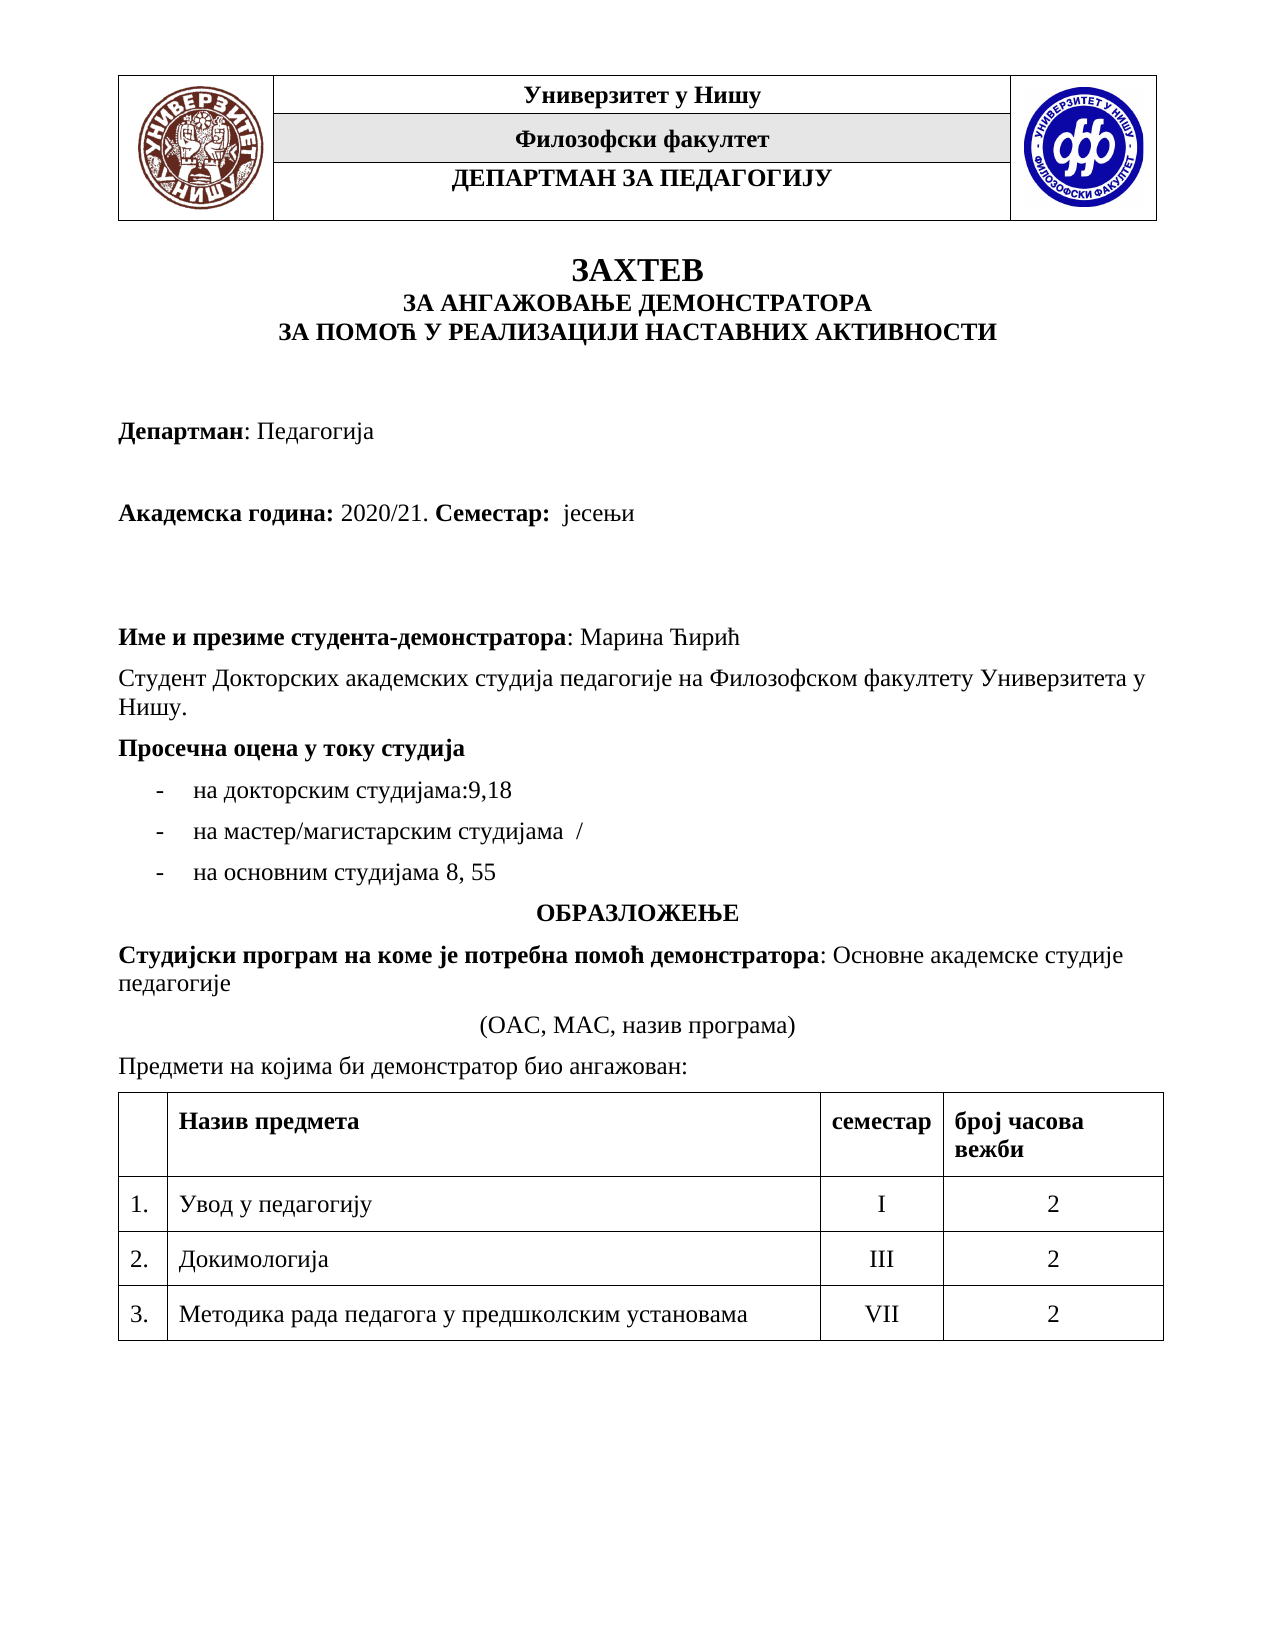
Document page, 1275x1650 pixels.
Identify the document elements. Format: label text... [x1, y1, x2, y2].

text ОБРАЗЛОЖЕЊЕ [118, 898, 1157, 927]
text Име и презиме студента-демонстратора: Марина Ћирић [118, 622, 1157, 651]
text Студијски програм на коме је потребна помоћ демонстратора: Основне академске студије педагогије [118, 940, 1157, 997]
table_cell 2 [944, 1232, 1163, 1285]
text Студент Докторских академских студија педагогије на Филозофском факултету Универзитета у Нишу. [118, 663, 1157, 721]
text (ОАС, МАС, назив програма) [118, 1010, 1157, 1038]
table_cell III [821, 1232, 943, 1285]
table_cell 1. [119, 1177, 167, 1231]
table_cell Увод у педагогију [168, 1177, 820, 1231]
picture [134, 84, 267, 214]
text ЗА АНГАЖОВАЊЕ ДЕМОНСТРАТОРА [118, 288, 1157, 317]
table_cell 2. [119, 1232, 167, 1285]
table_cell 3. [119, 1286, 167, 1340]
text ЗАХТЕВ [118, 250, 1157, 288]
table_header Назив предмета [168, 1093, 820, 1176]
text Академска година: 2020/21. Семестар: јесењи [118, 498, 1157, 527]
text Предмети на којима би демонстратор био ангажован: [118, 1051, 1157, 1080]
table_cell Докимoлогија [168, 1232, 820, 1285]
table_header број часова вежби [944, 1093, 1163, 1176]
table_cell I [821, 1177, 943, 1231]
table_cell VII [821, 1286, 943, 1340]
picture [1024, 87, 1144, 207]
list на основним студијама 8, 55 [156, 857, 1157, 886]
list на мастер/магистарским студијама / [156, 816, 1157, 845]
table_cell Методика рада педагога у предшколским установама [168, 1286, 820, 1340]
table_header семестар [821, 1093, 943, 1176]
table_cell 2 [944, 1177, 1163, 1231]
text Просечна оцена у току студија [118, 733, 1157, 762]
text ЗА ПОМОЋ У РЕАЛИЗАЦИЈИ НАСТАВНИХ АКТИВНОСТИ [118, 317, 1157, 346]
list на докторским студијама:9,18 [156, 775, 1157, 803]
text Департман: Педагогија [118, 416, 1157, 445]
table_header [119, 1093, 167, 1176]
table_cell 2 [944, 1286, 1163, 1340]
